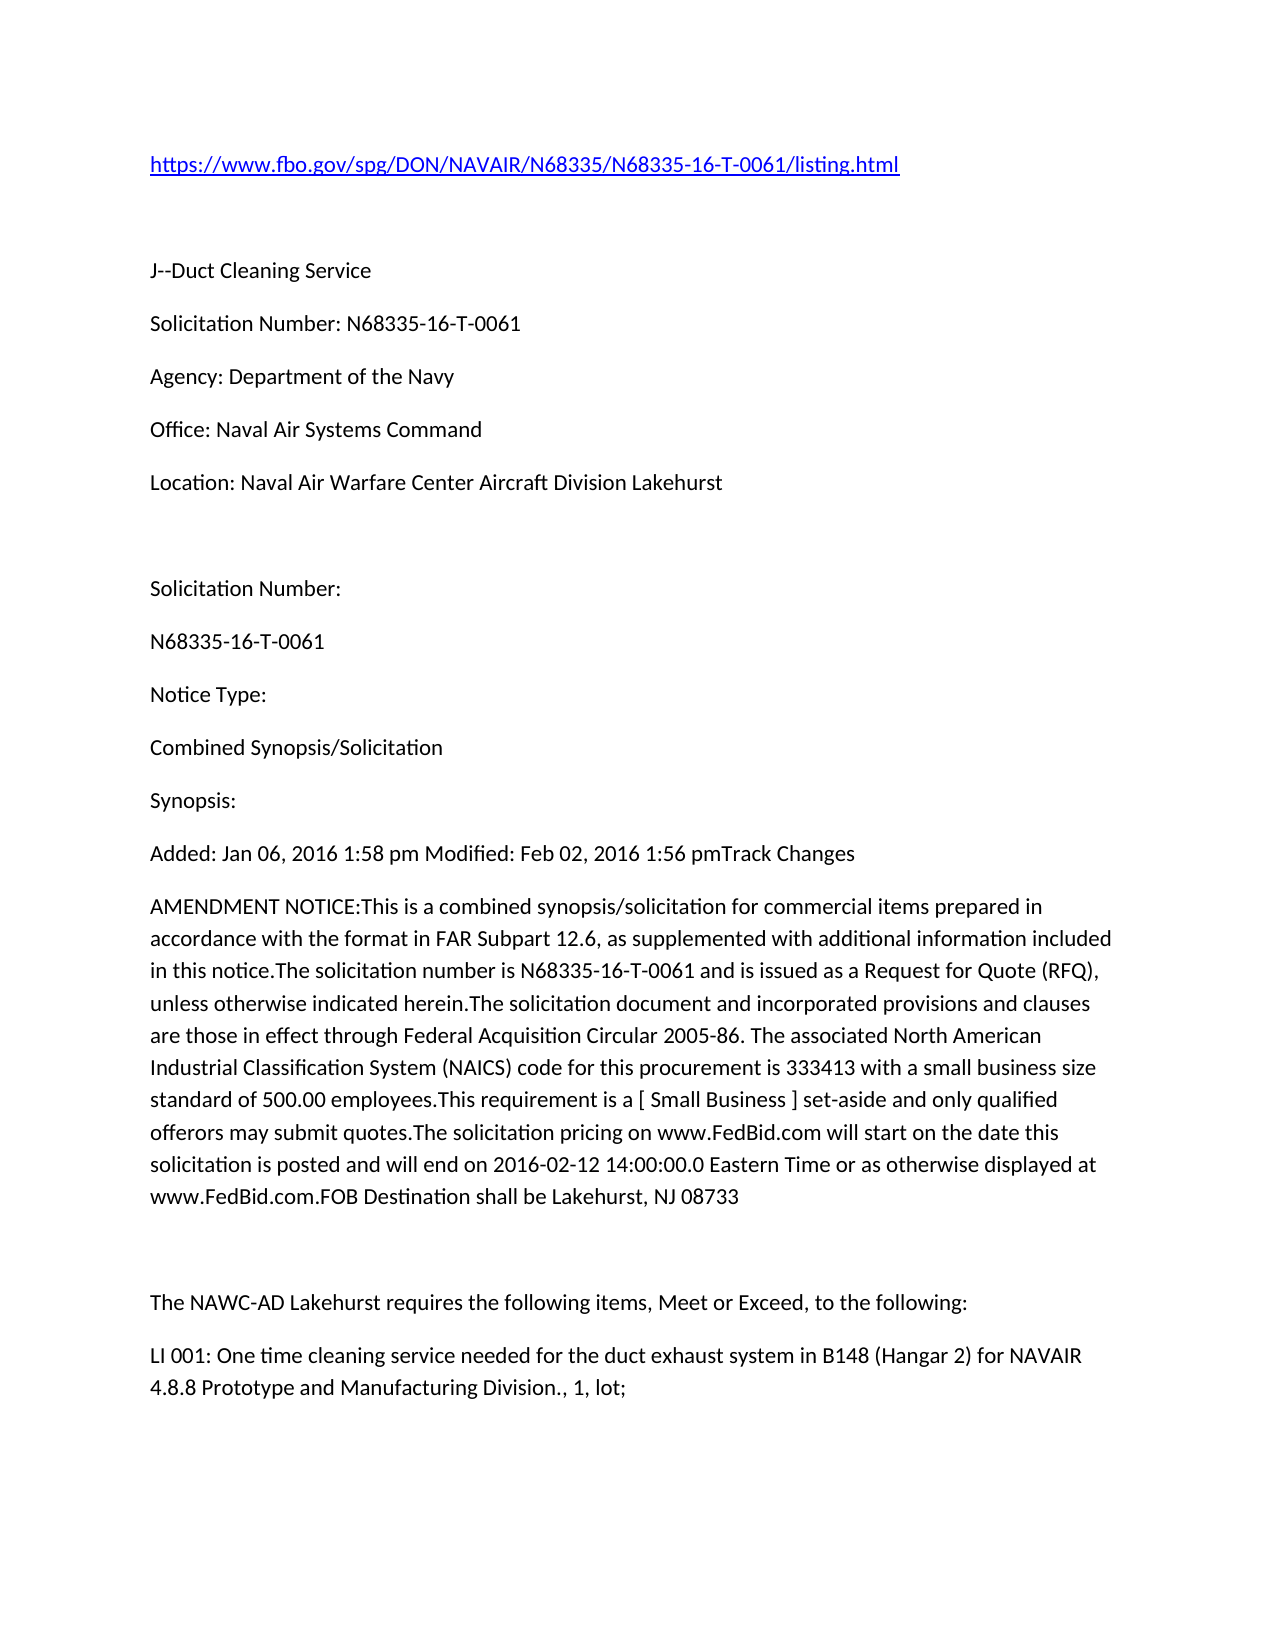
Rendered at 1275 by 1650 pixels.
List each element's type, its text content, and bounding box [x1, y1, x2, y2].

text Location: Naval Air Warfare Center Aircraft Division Lakehurst [150, 468, 1125, 496]
text Solicitation Number: N68335-16-T-0061 [150, 309, 1125, 337]
text Combined Synopsis/Solicitation [150, 733, 1125, 761]
text Office: Naval Air Systems Command [150, 415, 1125, 443]
text Notice Type: [150, 680, 1125, 708]
text Agency: Department of the Navy [150, 362, 1125, 390]
text LI 001: One time cleaning service needed for the duct exhaust system in B148 (Hangar 2) for NAVAIR 4.8.8 Prototype and Manufacturing Division., 1, lot; [150, 1341, 1125, 1401]
text Solicitation Number: [150, 574, 1125, 602]
text J--Duct Cleaning Service [150, 256, 1125, 284]
text Synopsis: [150, 786, 1125, 814]
text AMENDMENT NOTICE:This is a combined synopsis/solicitation for commercial items prepared in accordance with the format in FAR Subpart 12.6, as supplemented with additional information included in this notice.The solicitation number is N68335-16-T-0061 and is issued as a Request for Quote (RFQ), unless otherwise indicated herein.The solicitation document and incorporated provisions and clauses are those in effect through Federal Acquisition Circular 2005-86. The associated North American Industrial Classification System (NAICS) code for this procurement is 333413 with a small business size standard of 500.00 employees.This requirement is a [ Small Business ] set-aside and only qualified offerors may submit quotes.The solicitation pricing on www.FedBid.com will start on the date this solicitation is posted and will end on 2016-02-12 14:00:00.0 Eastern Time or as otherwise displayed at www.FedBid.com.FOB Destination shall be Lakehurst, NJ 08733 [150, 892, 1125, 1210]
text Added: Jan 06, 2016 1:58 pm Modified: Feb 02, 2016 1:56 pmTrack Changes [150, 839, 1125, 867]
text N68335-16-T-0061 [150, 627, 1125, 655]
text The NAWC-AD Lakehurst requires the following items, Meet or Exceed, to the following: [150, 1288, 1125, 1316]
text https://www.fbo.gov/spg/DON/NAVAIR/N68335/N68335-16-T-0061/listing.html [150, 150, 1125, 178]
